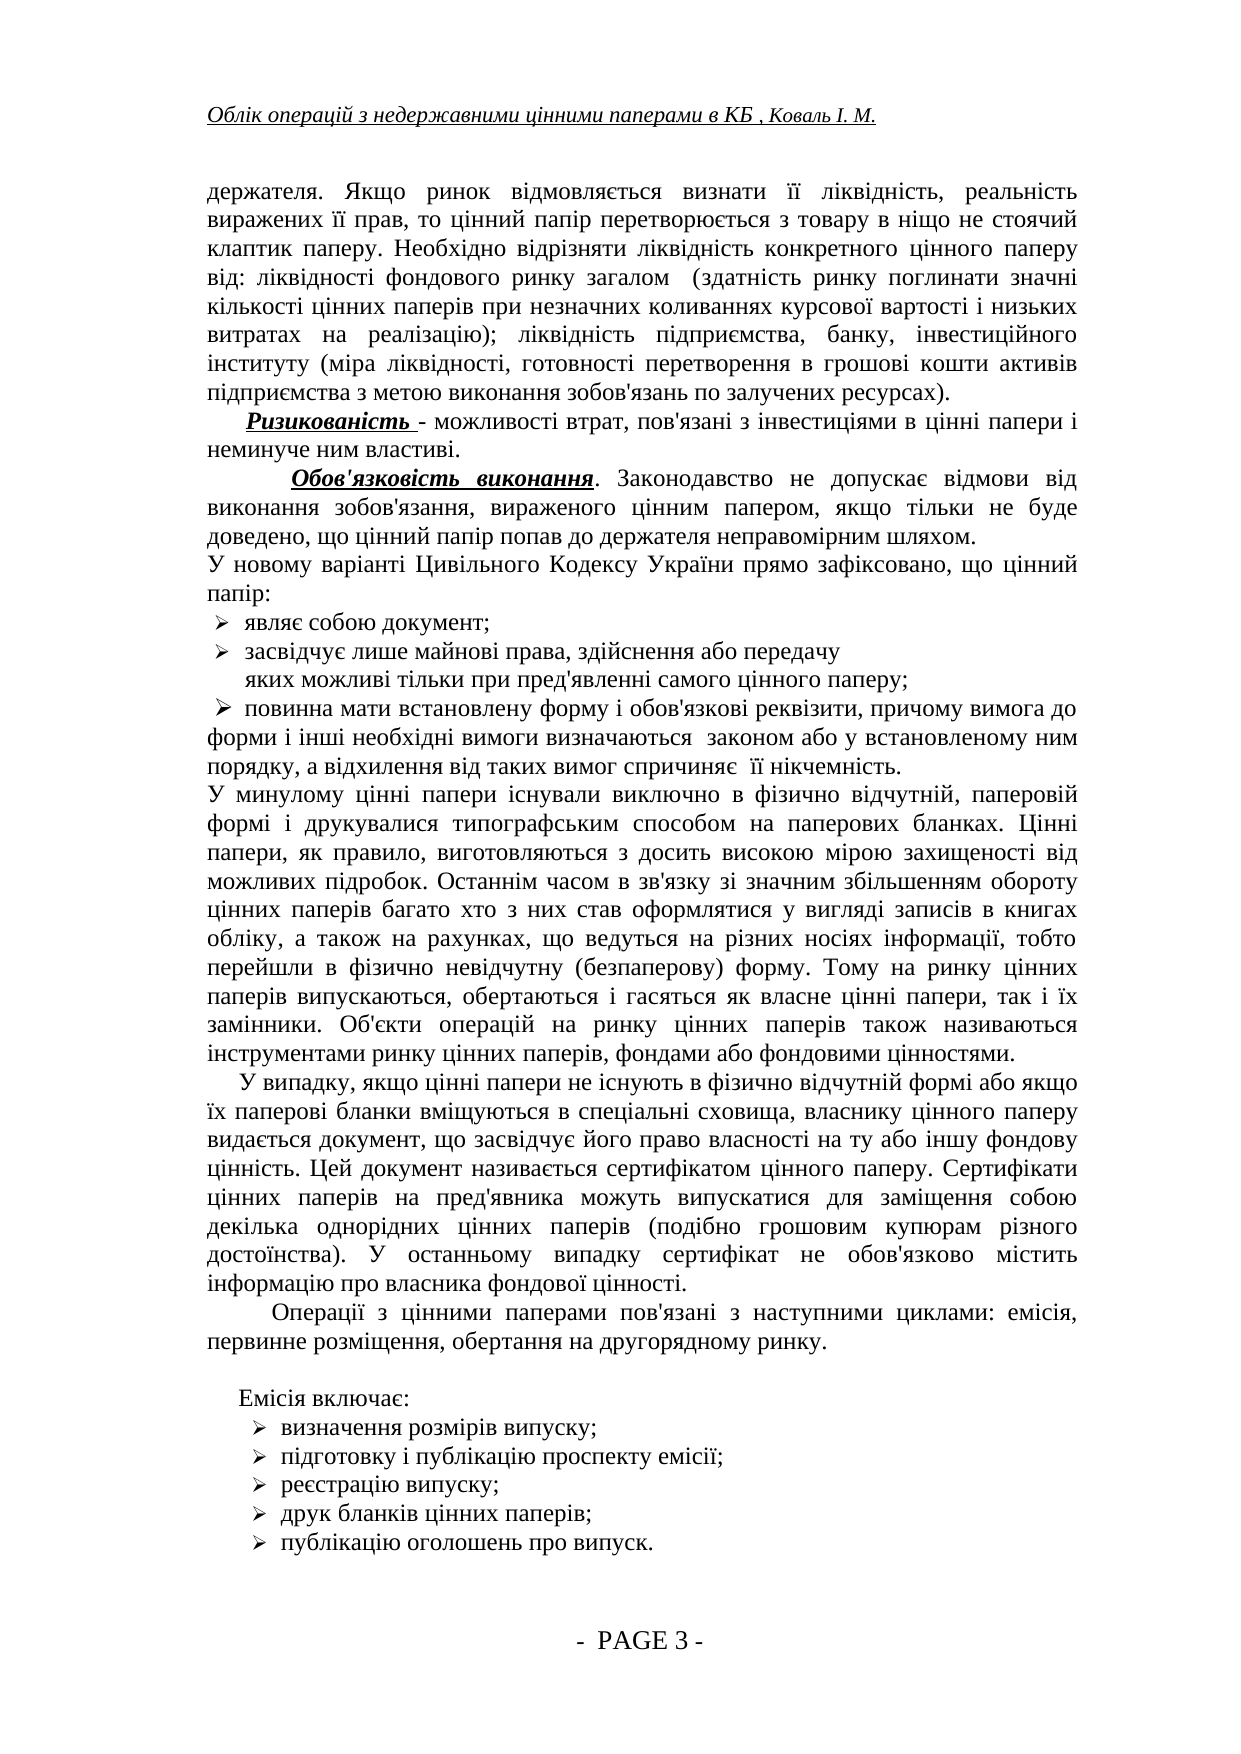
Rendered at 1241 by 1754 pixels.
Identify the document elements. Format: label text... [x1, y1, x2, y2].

text яких можливі тільки при пред'явленні самого цінного паперу; [207, 664, 1078, 693]
text У минулому цінні папери існували виключно в фізично відчутній, паперовій формі і друкувалися типографським способом на паперових бланках. Цінні папери, як правило, виготовляються з досить високою мірою захищеності від можливих підробок. Останнім часом в зв'язку зі значним збільшенням обороту цінних паперів багато хто з них став оформлятися у вигляді записів в книгах обліку, а також на рахунках, що ведуться на різних носіях інформації, тобто перейшли в фізично невідчутну (безпаперову) форму. Тому на ринку цінних паперів випускаються, обертаються і гасяться як власне цінні папери, так і їх замінники. Об'єкти операцій на ринку цінних паперів також називаються інструментами ринку цінних паперів, фондами або фондовими цінностями. [207, 779, 1078, 1067]
list публікацію оголошень про випуск. [251, 1527, 1078, 1556]
list засвідчує лише майнові права, здійснення або передачу [207, 636, 1078, 664]
text Ризикованість - можливості втрат, пов'язані з інвестиціями в цінні папери і неминуче ним властиві. [207, 406, 1078, 463]
text Операції з цінними паперами пов'язані з наступними циклами: емісія, первинне розміщення, обертання на другорядному ринку. [207, 1297, 1078, 1354]
text У випадку, якщо цінні папери не існують в фізично відчутній формі або якщо їх паперові бланки вміщуються в спеціальні сховища, власнику цінного паперу видається документ, що засвідчує його право власності на ту або іншу фондову цінність. Цей документ називається сертифікатом цінного паперу. Сертифікати цінних паперів на пред'явника можуть випускатися для заміщення собою декілька однорідних цінних паперів (подібно грошовим купюрам різного достоїнства). У останньому випадку сертифікат не обов'язково містить інформацію про власника фондової цінності. [207, 1067, 1078, 1297]
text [207, 176, 1078, 406]
text Обов'язковість виконання. Законодавство не допускає відмови від виконання зобов'язання, вираженого цінним папером, якщо тільки не буде доведено, що цінний папір попав до держателя неправомірним шляхом. [207, 463, 1078, 549]
list друк бланків цінних паперів; [251, 1498, 1078, 1527]
list реєстрацію випуску; [251, 1469, 1078, 1498]
list являє собою документ; [207, 607, 1078, 636]
text Емісія включає: [207, 1383, 1078, 1412]
list підготовку і публікацію проспекту емісії; [251, 1441, 1078, 1469]
text У новому варіанті Цивільного Кодексу України прямо зафіксовано, що цінний папір: [207, 549, 1078, 607]
list повинна мати встановлену форму і обов'язкові реквізити, причому вимога до форми і інші необхідні вимоги визначаються законом або у встановленому ним порядку, а відхилення від таких вимог спричиняє її нікчемність. [207, 693, 1078, 779]
list визначення розмірів випуску; [251, 1412, 1078, 1441]
